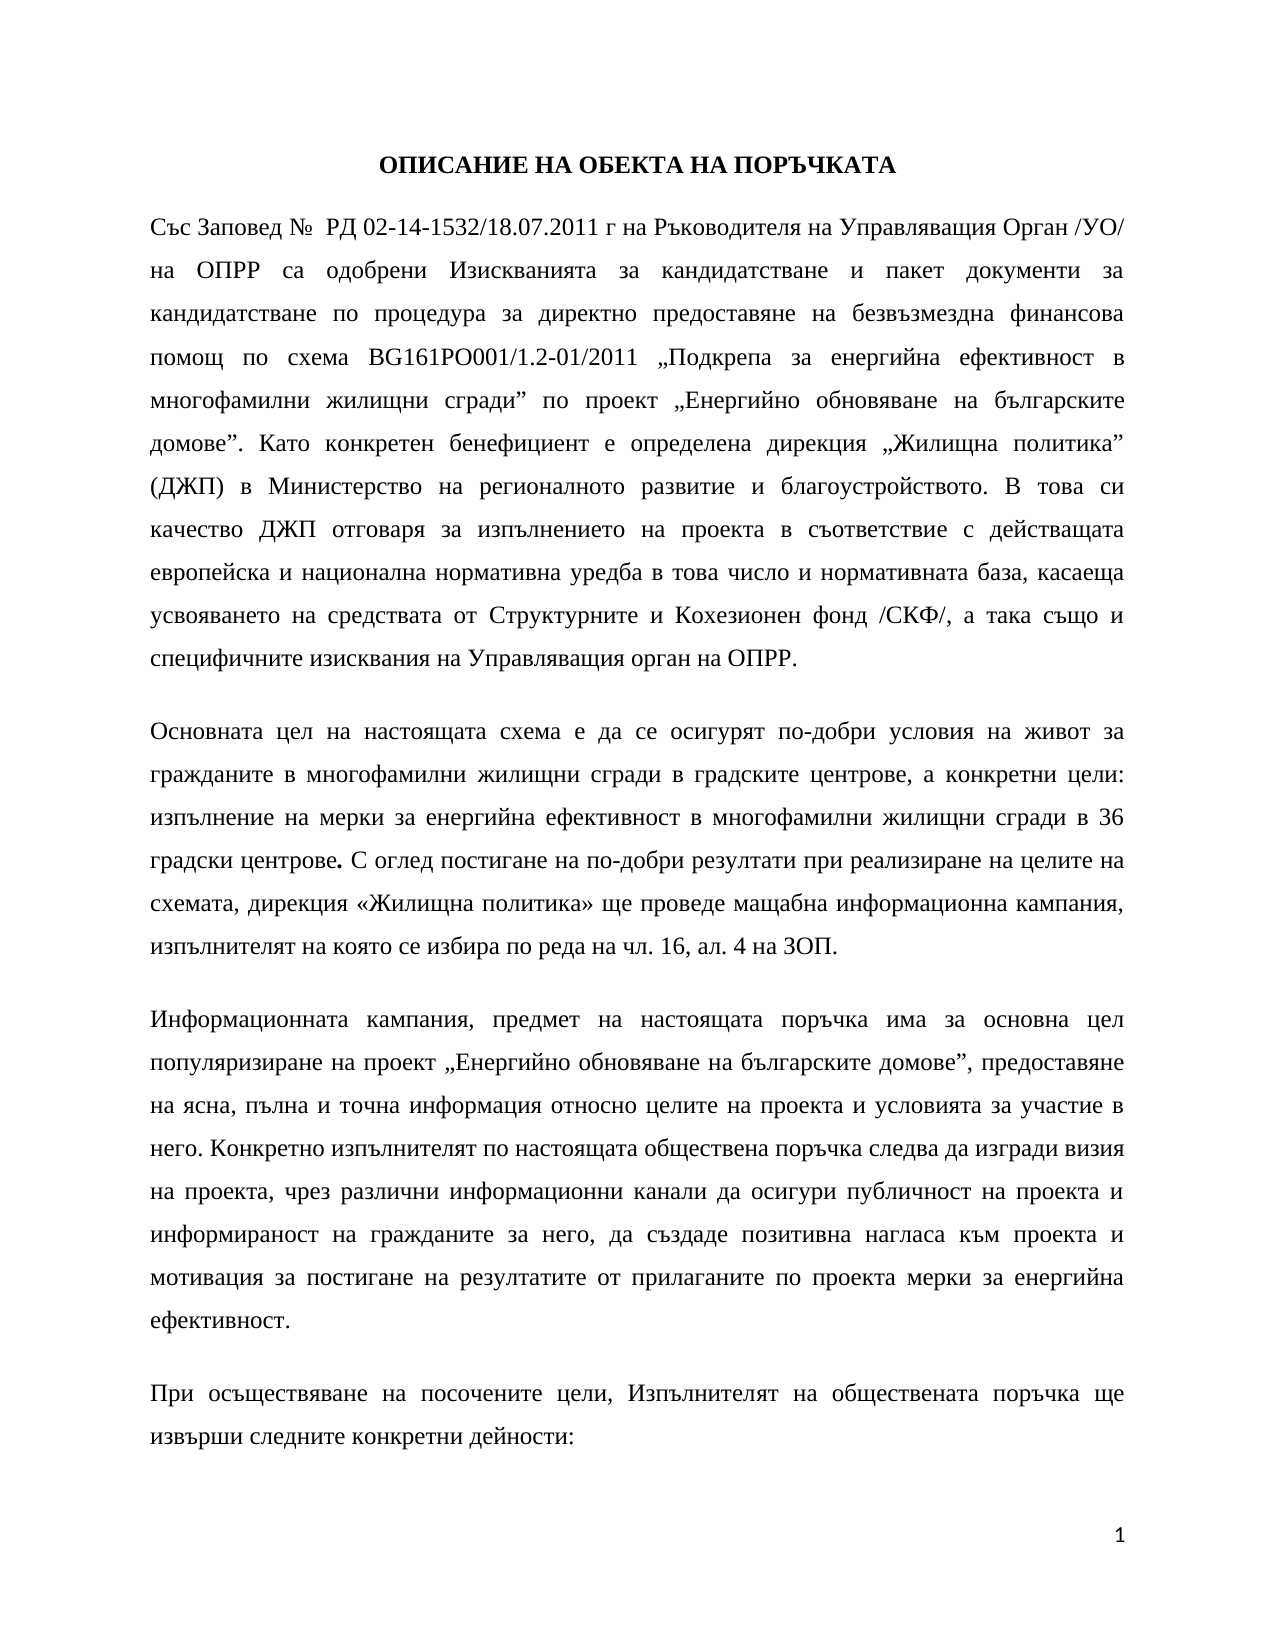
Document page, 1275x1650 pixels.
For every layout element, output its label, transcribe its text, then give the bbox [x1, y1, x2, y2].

text При осъществяване на посочените цели, Изпълнителят на обществената поръчка ще извърши следните конкретни дейности: [150, 1378, 1125, 1450]
text Основната цел на настоящата схема е да се осигурят по-добри условия на живот за гражданите в многофамилни жилищни сгради в градските центрове, а конкретни цели: изпълнение на мерки за енергийна ефективност в многофамилни жилищни сгради в 36 градски центрове. С оглед постигане на по-добри резултати при реализиране на целите на схемата, дирекция «Жилищна политика» ще проведе мащабна информационна кампания, изпълнителят на която се избира по реда на чл. 16, ал. 4 на ЗОП. [150, 716, 1125, 960]
text Информационната кампания, предмет на настоящата поръчка има за основна цел популяризиране на проект „Енергийно обновяване на българските домове”, предоставяне на ясна, пълна и точна информация относно целите на проекта и условията за участие в него. Конкретно изпълнителят по настоящата обществена поръчка следва да изгради визия на проекта, чрез различни информационни канали да осигури публичност на проекта и информираност на гражданите за него, да създаде позитивна нагласа към проекта и мотивация за постигане на резултатите от прилаганите по проекта мерки за енергийна ефективност. [150, 1004, 1125, 1334]
text Със Заповед № РД 02-14-1532/18.07.2011 г на Ръководителя на Управляващия Орган /УО/ на ОПРР са одобрени Изискванията за кандидатстване и пакет документи за кандидатстване по процедура за директно предоставяне на безвъзмездна финансова помощ по схема BG161PO001/1.2-01/2011 „Подкрепа за енергийна ефективност в многофамилни жилищни сгради” по проект „Енергийно обновяване на българските домове”. Като конкретен бенефициент е определена дирекция „Жилищна политика” (ДЖП) в Министерство на регионалното развитие и благоустройството. В това си качество ДЖП отговаря за изпълнението на проекта в съответствие с действащата европейска и национална нормативна уредба в това число и нормативната база, касаеща усвояването на средствата от Структурните и Кохезионен фонд /СКФ/, а така също и специфичните изисквания на Управляващия орган на ОПРР. [150, 212, 1125, 672]
text ОПИСАНИЕ НА ОБЕКТА НА ПОРЪЧКАТА [150, 150, 1125, 179]
